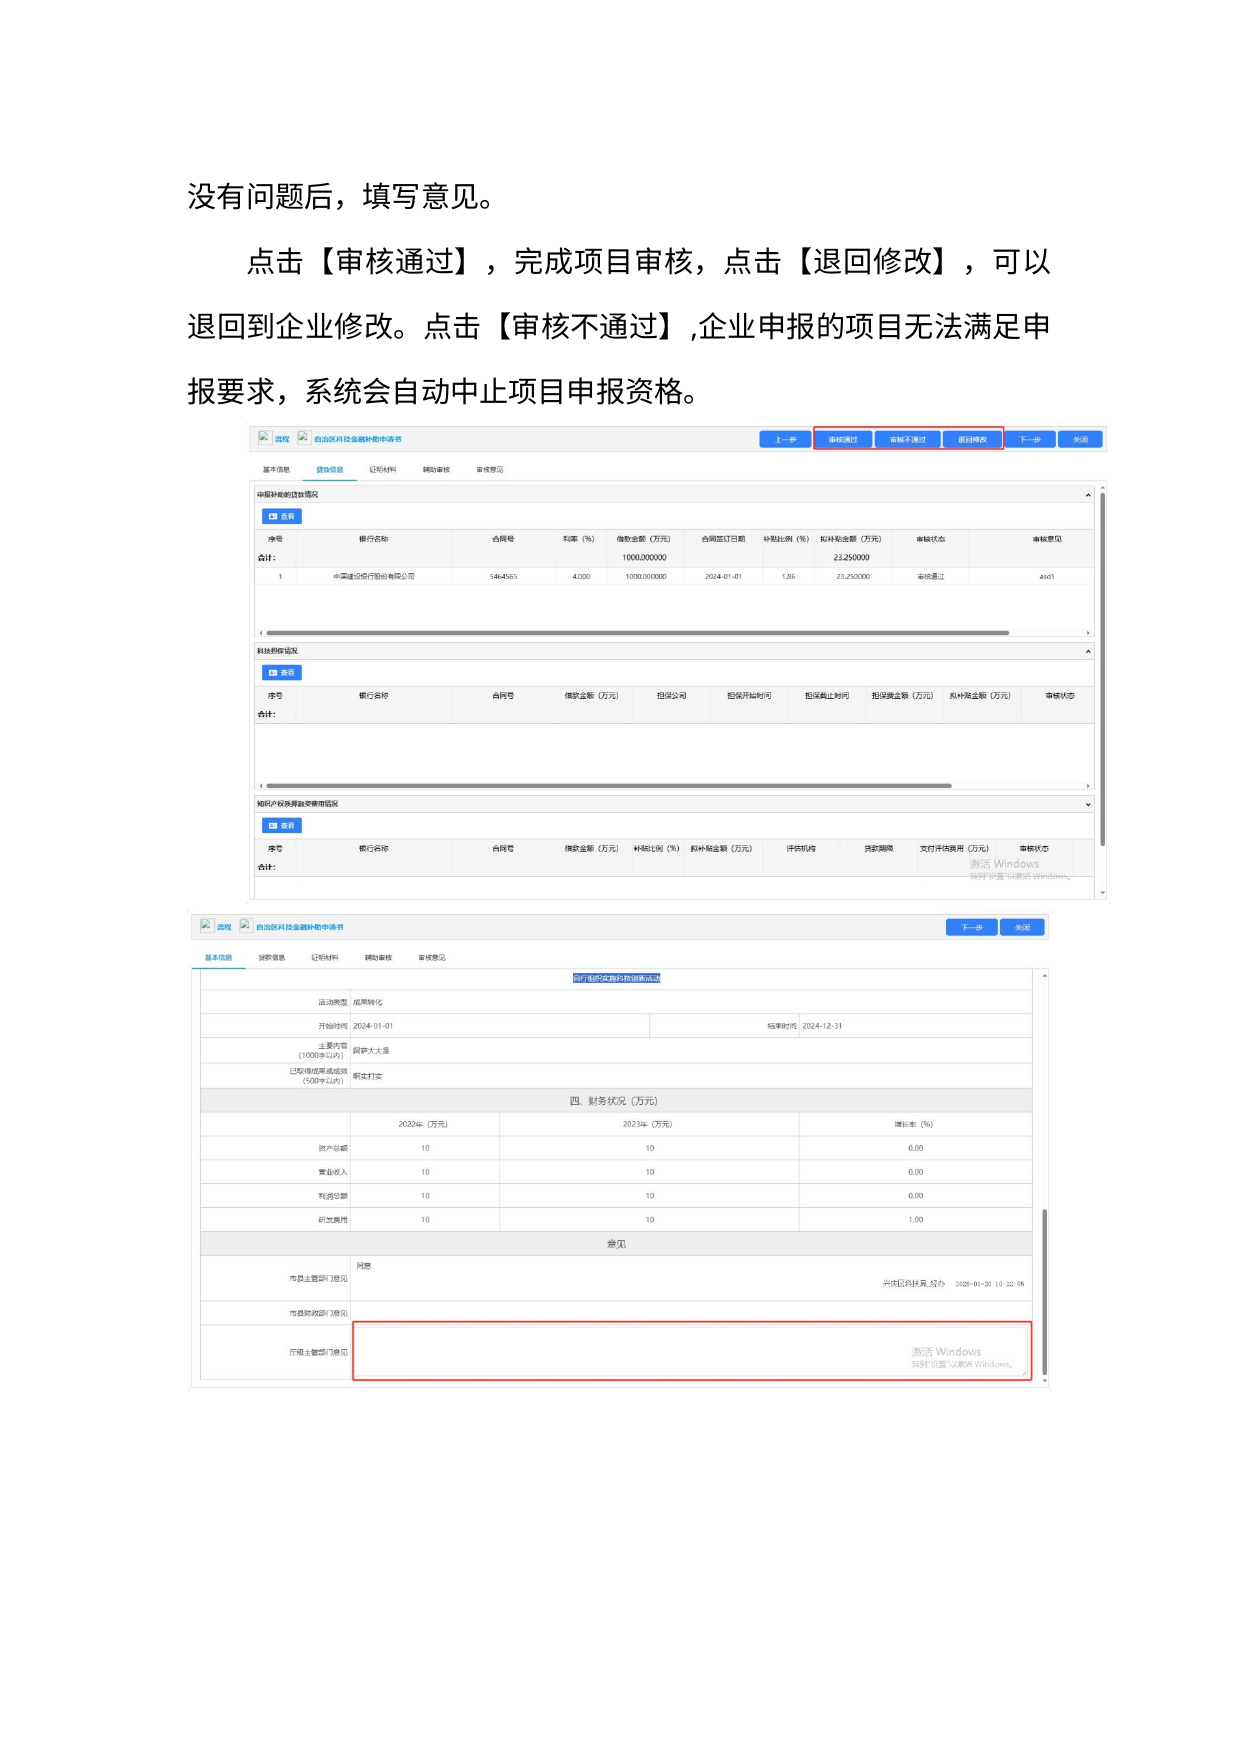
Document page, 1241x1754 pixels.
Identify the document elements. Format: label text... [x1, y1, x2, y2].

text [187, 162, 1053, 227]
picture [245, 422, 1111, 904]
picture [187, 909, 1053, 1392]
text 点击【审核通过】，完成项目审核，点击【退回修改】，可以退回到企业修改。点击【审核不通过】,企业申报的项目无法满足申报要求，系统会自动中止项目申报资格。 [187, 227, 1053, 422]
